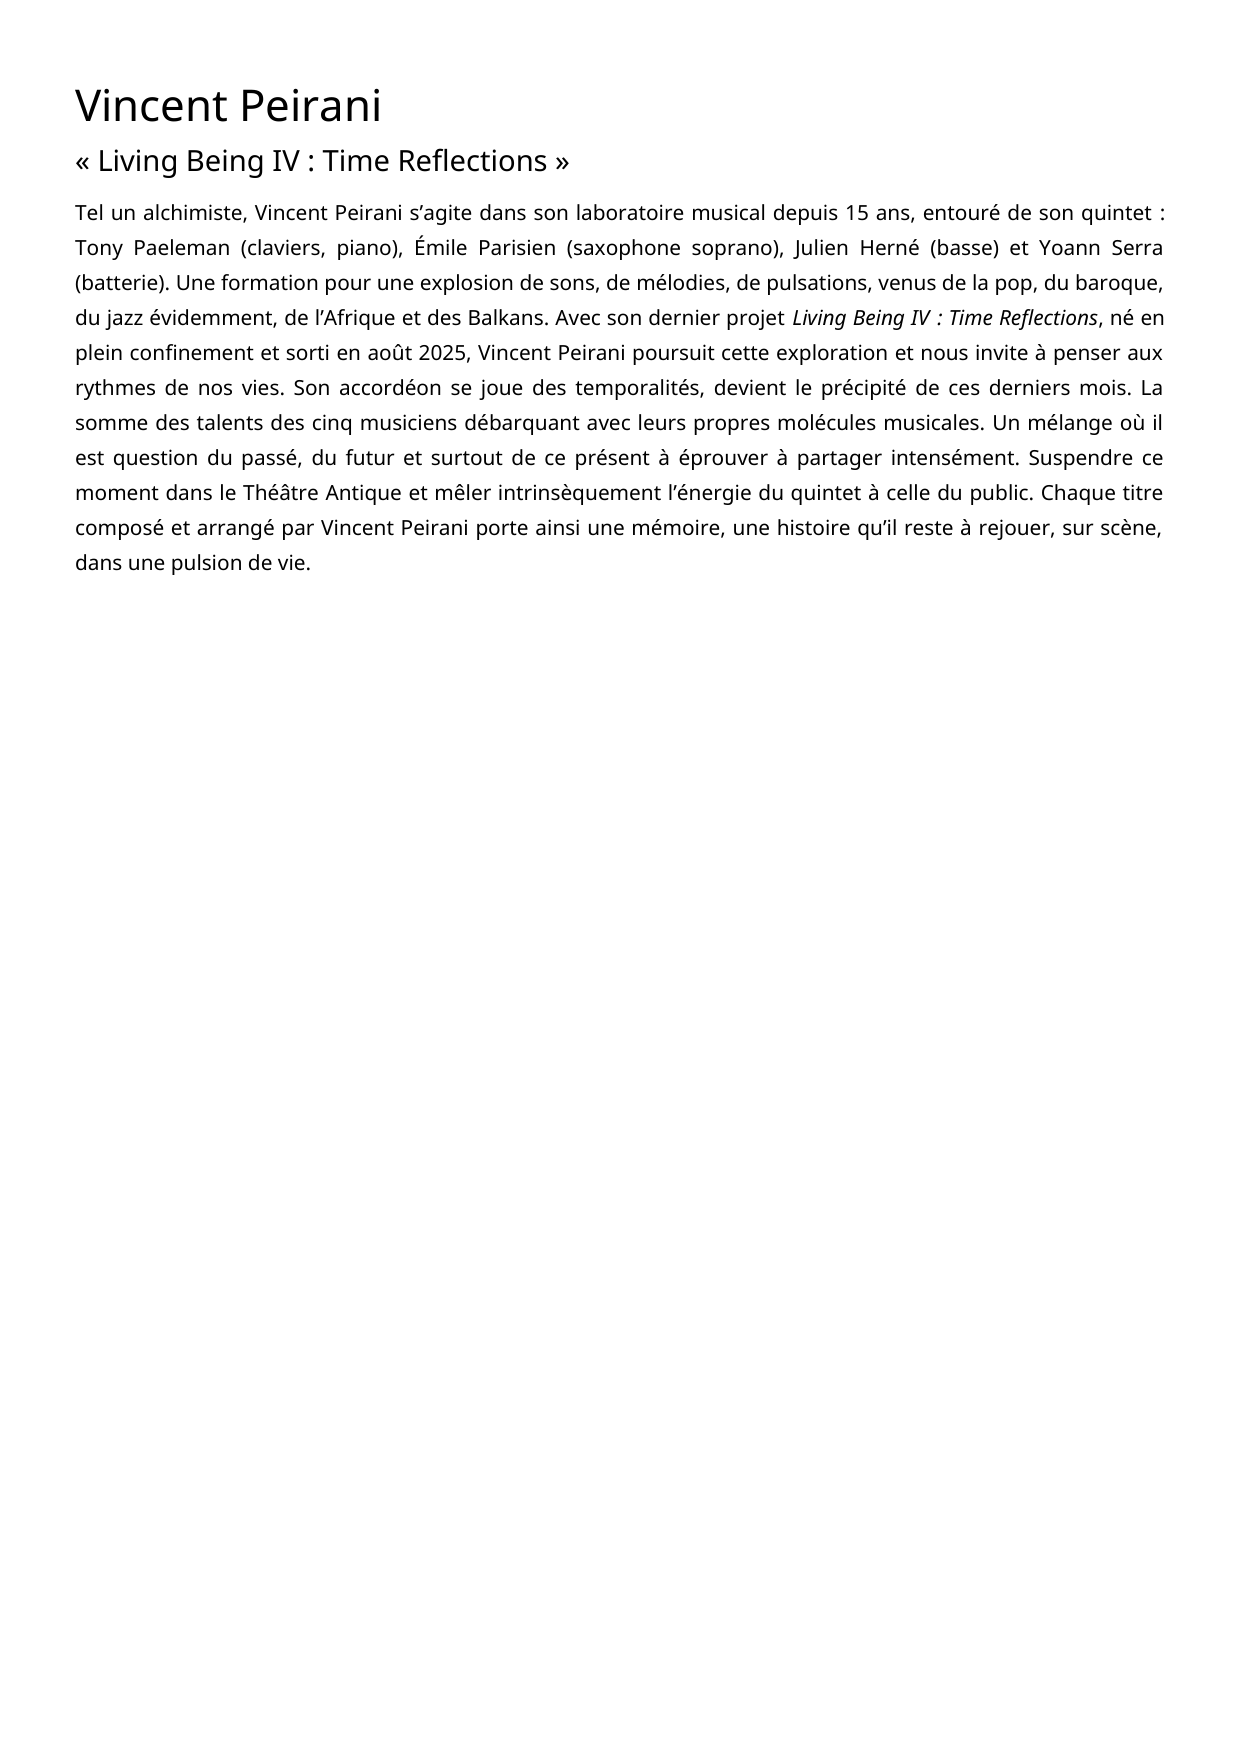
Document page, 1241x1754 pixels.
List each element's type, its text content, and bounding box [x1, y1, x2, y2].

text « Living Being IV : Time Reflections » [75, 141, 1165, 180]
text Tel un alchimiste, Vincent Peirani s’agite dans son laboratoire musical depuis 15 ans, entouré de son quintet : Tony Paeleman (claviers, piano), Émile Parisien (saxophone soprano), Julien Herné (basse) et Yoann Serra (batterie). Une formation pour une explosion de sons, de mélodies, de pulsations, venus de la pop, du baroque, du jazz évidemment, de l’Afrique et des Balkans. Avec son dernier projet Living Being IV : Time Reflections, né en plein confinement et sorti en août 2025, Vincent Peirani poursuit cette exploration et nous invite à penser aux rythmes de nos vies. Son accordéon se joue des temporalités, devient le précipité de ces derniers mois. La somme des talents des cinq musiciens débarquant avec leurs propres molécules musicales. Un mélange où il est question du passé, du futur et surtout de ce présent à éprouver à partager intensément. Suspendre ce moment dans le Théâtre Antique et mêler intrinsèquement l’énergie du quintet à celle du public. Chaque titre composé et arrangé par Vincent Peirani porte ainsi une mémoire, une histoire qu’il reste à rejouer, sur scène, dans une pulsion de vie. [75, 192, 1165, 577]
text Vincent Peirani [75, 75, 1165, 134]
